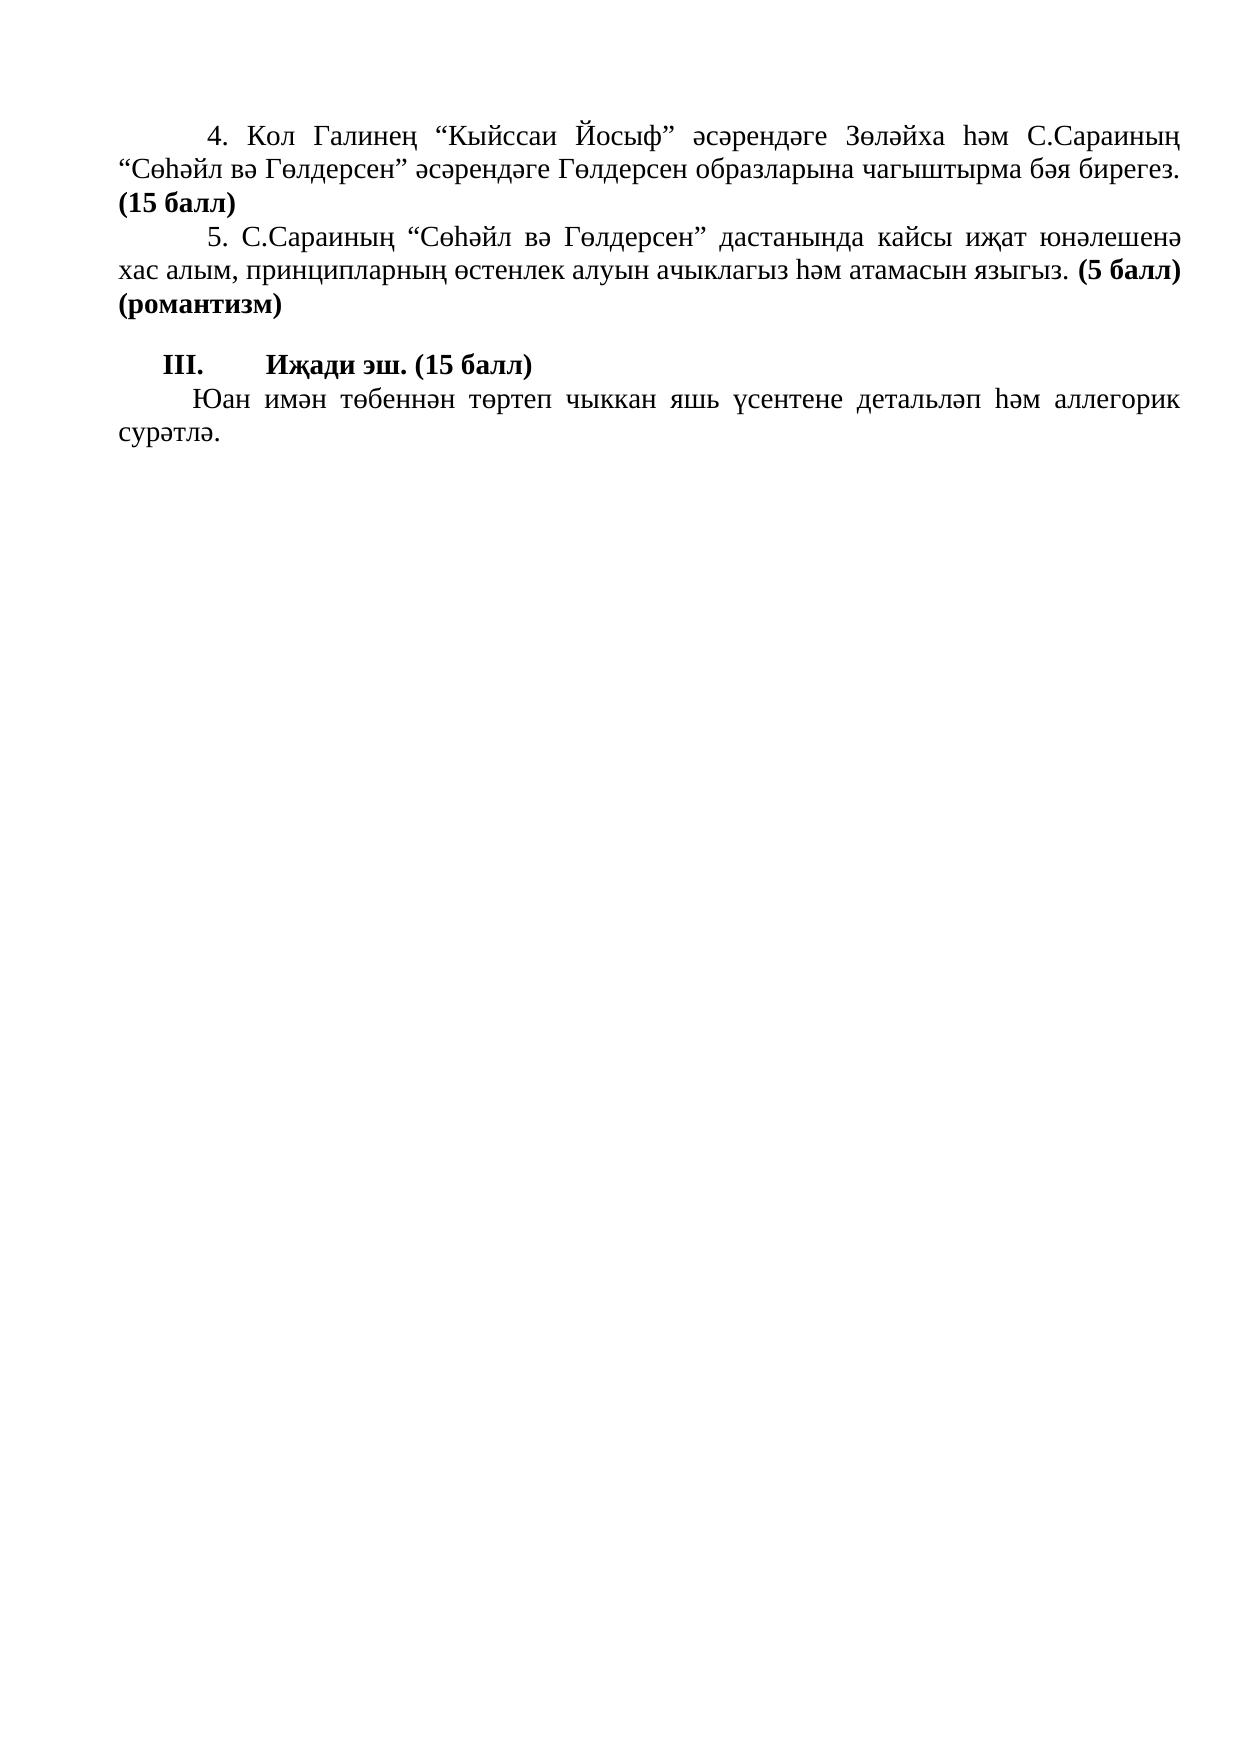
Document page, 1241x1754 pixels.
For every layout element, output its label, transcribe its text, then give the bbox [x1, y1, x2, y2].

text 4. Кол Галинең “Кыйссаи Йосыф” әсәрендәге Зөләйха һәм С.Сараиның “Сөһәйл вә Гөлдерсен” әсәрендәге Гөлдерсен образларына чагыштырма бәя бирегез. (15 балл) [118, 118, 1181, 219]
text 5. С.Сараиның “Сөһәйл вә Гөлдерсен” дастанында кайсы иҗат юнәлешенә хас алым, принципларның өстенлек алуын ачыклагыз һәм атамасын языгыз. (5 балл) (романтизм) [118, 219, 1181, 319]
list Иҗади эш. (15 балл) [118, 347, 1181, 381]
text Юан имән төбеннән төртеп чыккан яшь үсентене детальләп һәм аллегорик сурәтлә. [118, 381, 1181, 448]
